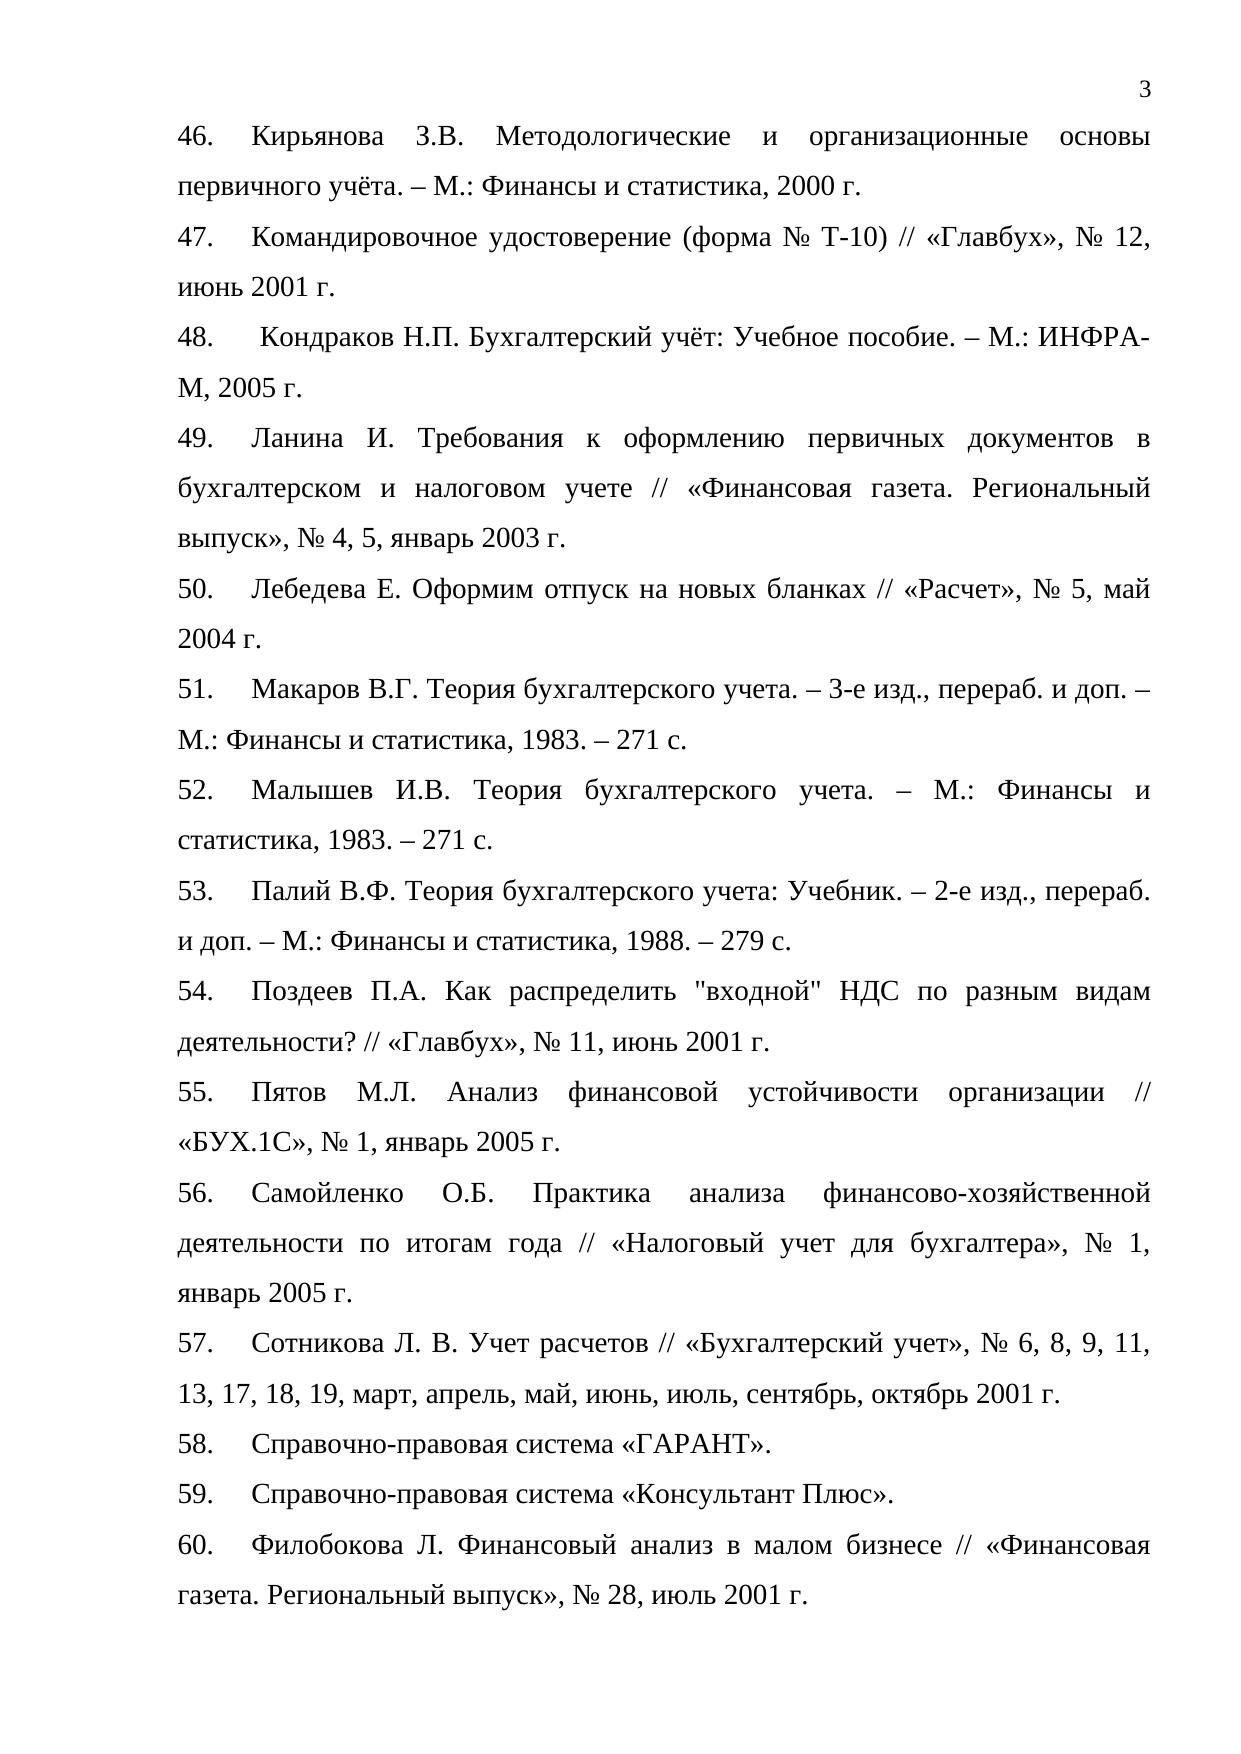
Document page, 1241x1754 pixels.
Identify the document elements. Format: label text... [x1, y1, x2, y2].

list Справочно-правовая система «ГАРАНТ». [177, 1426, 1152, 1460]
list Ланина И. Требования к оформлению первичных документов в бухгалтерском и налоговом учете // «Финансовая газета. Региональный выпуск», № 4, 5, январь . [177, 420, 1152, 554]
list Лебедева Е. Оформим отпуск на новых бланках // «Расчет», № 5, май . [177, 571, 1152, 655]
list Командировочное удостоверение (форма № Т-10) // «Главбух», № 12, июнь . [177, 219, 1152, 303]
list Макаров В.Г. Теория бухгалтерского учета. – 3-е изд., перераб. и доп. – М.: Финансы и статистика, 1983. – 271 с. [177, 672, 1152, 755]
list Справочно-правовая система «Консультант Плюс». [177, 1477, 1152, 1510]
list Филобокова Л. Финансовый анализ в малом бизнесе // «Финансовая газета. Региональный выпуск», № 28, июль . [177, 1527, 1152, 1611]
list Малышев И.В. Теория бухгалтерского учета. – М.: Финансы и статистика, 1983. – 271 с. [177, 772, 1152, 856]
list Кондраков Н.П. Бухгалтерский учёт: Учебное пособие. – М.: ИНФРА-М, . [177, 319, 1152, 403]
list Кирьянова З.В. Методологические и организационные основы первичного учёта. – М.: Финансы и статистика, . [177, 118, 1152, 202]
list Сотникова Л. В. Учет расчетов // «Бухгалтерский учет», № 6, 8, 9, 11, 13, 17, 18, 19, март, апрель, май, июнь, июль, сентябрь, октябрь . [177, 1326, 1152, 1409]
list Палий В.Ф. Теория бухгалтерского учета: Учебник. – 2-е изд., перераб. и доп. – М.: Финансы и статистика, 1988. – 279 с. [177, 873, 1152, 957]
list Поздеев П.А. Как распределить "входной" НДС по разным видам деятельности? // «Главбух», № 11, июнь . [177, 973, 1152, 1057]
list Самойленко О.Б. Практика анализа финансово-хозяйственной деятельности по итогам года // «Налоговый учет для бухгалтера», № 1, январь . [177, 1175, 1152, 1309]
list Пятов М.Л. Анализ финансовой устойчивости организации // «БУХ.1С», № 1, январь . [177, 1074, 1152, 1158]
